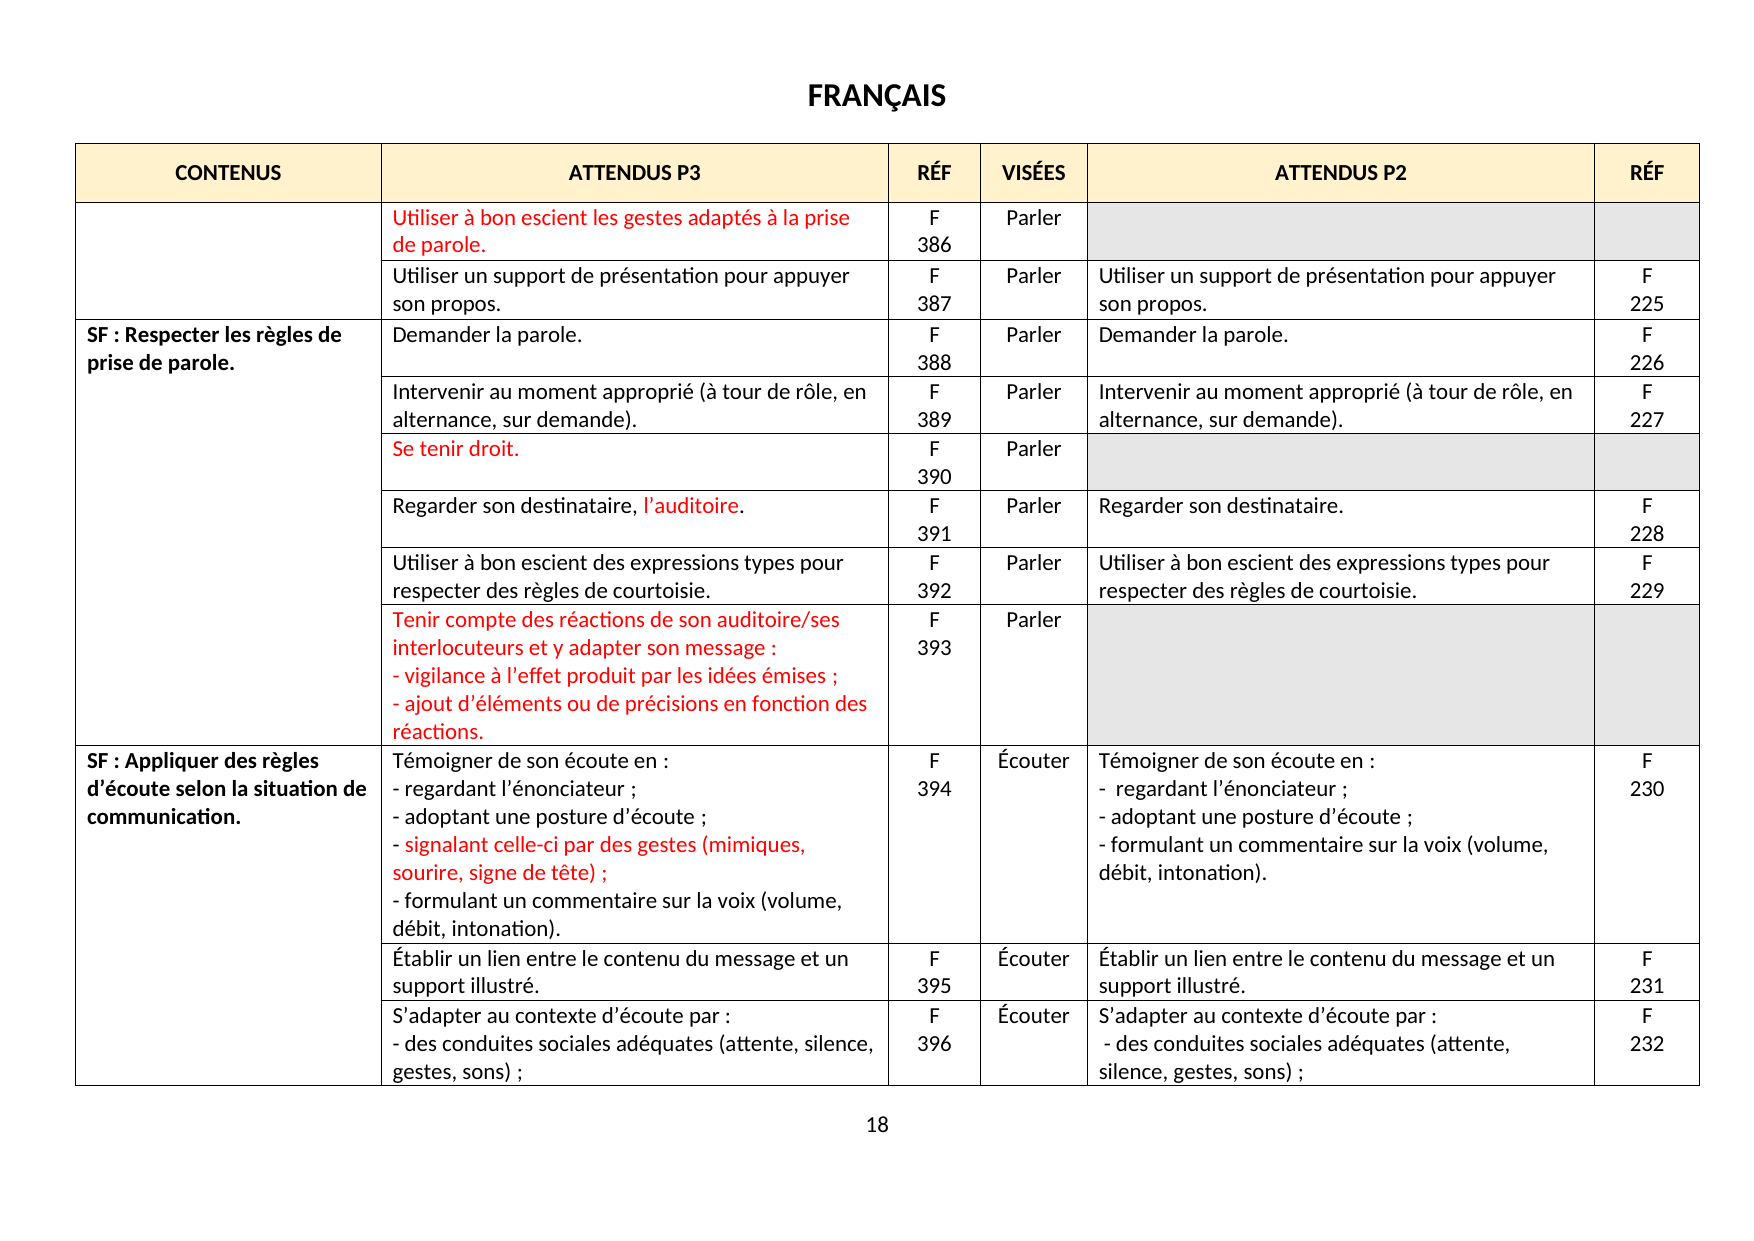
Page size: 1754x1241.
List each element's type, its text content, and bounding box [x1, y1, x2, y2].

table_cell Utiliser à bon escient des expressions types pour respecter des règles de courtoisie. [382, 548, 888, 604]
table_cell F 386 [889, 203, 980, 260]
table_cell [1088, 1001, 1594, 1085]
table_cell Utiliser à bon escient les gestes adaptés à la prise de parole. [382, 203, 888, 260]
table_cell Établir un lien entre le contenu du message et un support illustré. [382, 944, 888, 1000]
table_cell F 232 [1595, 1001, 1699, 1085]
table_cell SF : Appliquer des règles d’écoute selon la situation de communication. [76, 746, 381, 1085]
table_cell Tenir compte des réactions de son auditoire/ses interlocuteurs et y adapter son message : - vigilance à l’effet produit par les idées émises ; - ajout d’éléments ou de précisions en fonction des réactions. [382, 605, 888, 745]
table_cell Parler [981, 377, 1087, 433]
table_cell F 230 [1595, 746, 1699, 943]
table_cell F 391 [889, 491, 980, 547]
table_cell F 389 [889, 377, 980, 433]
table_cell Parler [981, 434, 1087, 490]
table_header VISÉES [981, 144, 1087, 202]
table_cell Parler [981, 491, 1087, 547]
table_cell Parler [981, 261, 1087, 319]
table_cell F 394 [889, 746, 980, 943]
table_header ATTENDUS P3 [382, 144, 888, 202]
table_cell F 229 [1595, 548, 1699, 604]
table_cell Regarder son destinataire, l’auditoire. [382, 491, 888, 547]
table_cell Utiliser un support de présentation pour appuyer son propos. [1088, 261, 1594, 319]
table_cell Établir un lien entre le contenu du message et un support illustré. [1088, 944, 1594, 1000]
table_cell F 231 [1595, 944, 1699, 1000]
table_cell Écouter [981, 1001, 1087, 1085]
table_cell [1088, 605, 1594, 745]
table_cell F 388 [889, 320, 980, 376]
table_cell [1595, 203, 1699, 260]
table_cell Demander la parole. [382, 320, 888, 376]
table_cell Parler [981, 320, 1087, 376]
table_header ATTENDUS P2 [1088, 144, 1594, 202]
table_cell Intervenir au moment approprié (à tour de rôle, en alternance, sur demande). [1088, 377, 1594, 433]
table_cell [1595, 605, 1699, 745]
table_cell Demander la parole. [1088, 320, 1594, 376]
table_cell F 396 [889, 1001, 980, 1085]
table_cell F 228 [1595, 491, 1699, 547]
table_cell F 395 [889, 944, 980, 1000]
table_cell [1595, 434, 1699, 490]
table_cell Parler [981, 605, 1087, 745]
table_cell SF : Respecter les règles de prise de parole. [76, 320, 381, 745]
table_cell Regarder son destinataire. [1088, 491, 1594, 547]
table_header RÉF [889, 144, 980, 202]
table_cell Parler [981, 548, 1087, 604]
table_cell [382, 1001, 888, 1085]
table_cell F 227 [1595, 377, 1699, 433]
table_cell Utiliser un support de présentation pour appuyer son propos. [382, 261, 888, 319]
table_cell [1088, 434, 1594, 490]
table_cell Écouter [981, 746, 1087, 943]
table_cell Écouter [981, 944, 1087, 1000]
table_cell Parler [981, 203, 1087, 260]
table_cell F 225 [1595, 261, 1699, 319]
table_cell [1088, 203, 1594, 260]
table_cell Témoigner de son écoute en : - regardant l’énonciateur ; - adoptant une posture d’écoute ; - signalant celle-ci par des gestes (mimiques, sourire, signe de tête) ; - formulant un commentaire sur la voix (volume, débit, intonation). [382, 746, 888, 943]
table_header RÉF [1595, 144, 1699, 202]
table_cell F 387 [889, 261, 980, 319]
table_cell Témoigner de son écoute en : - regardant l’énonciateur ; - adoptant une posture d’écoute ; - formulant un commentaire sur la voix (volume, débit, intonation). [1088, 746, 1594, 943]
table_cell Intervenir au moment approprié (à tour de rôle, en alternance, sur demande). [382, 377, 888, 433]
table_header CONTENUS [76, 144, 381, 202]
table_cell F 393 [889, 605, 980, 745]
table_cell Utiliser à bon escient des expressions types pour respecter des règles de courtoisie. [1088, 548, 1594, 604]
table_cell F 390 [889, 434, 980, 490]
table_cell F 226 [1595, 320, 1699, 376]
table_cell Se tenir droit. [382, 434, 888, 490]
table_cell F 392 [889, 548, 980, 604]
